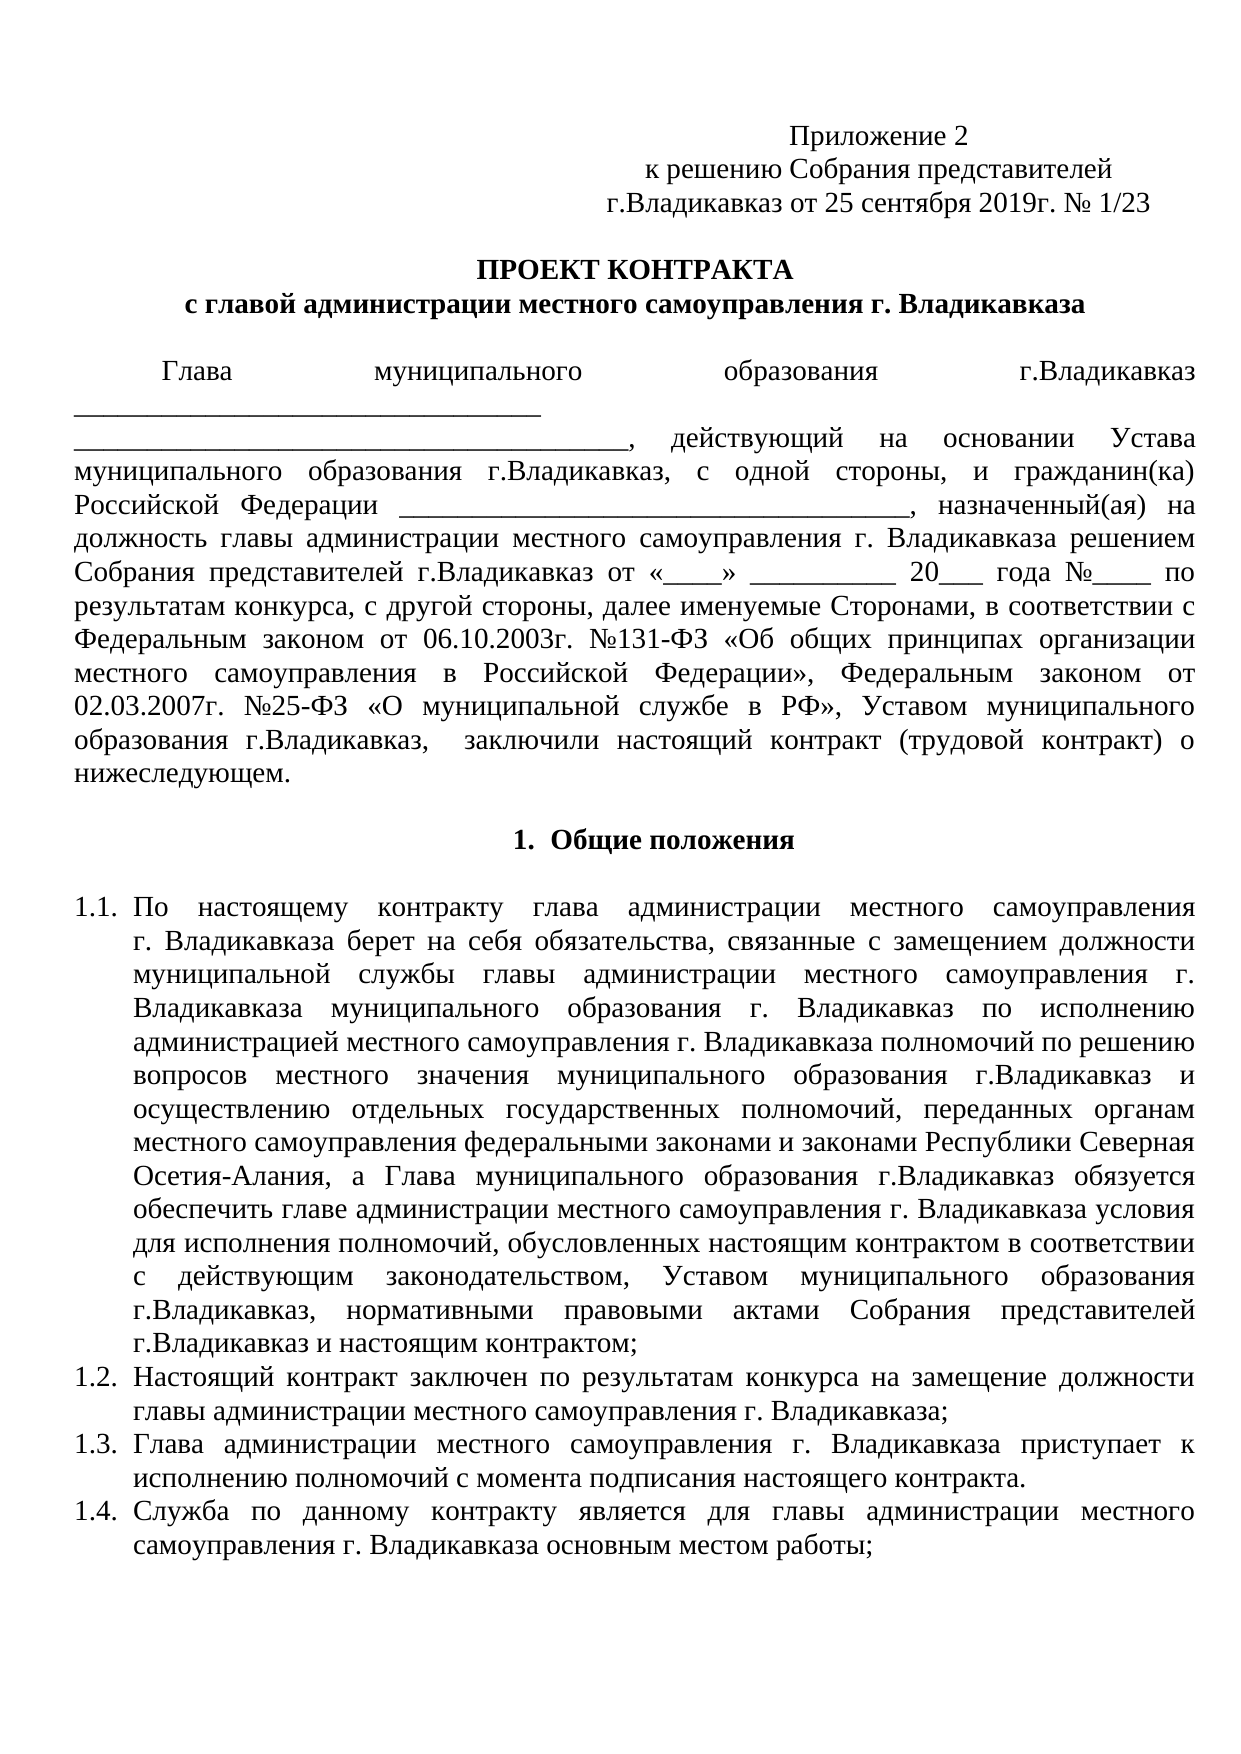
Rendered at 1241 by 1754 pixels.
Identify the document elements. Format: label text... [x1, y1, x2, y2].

list Глава администрации местного самоуправления г. Владикавказа приступает к исполнению полномочий с момента подписания настоящего контракта. [74, 1426, 1196, 1493]
text к решению Собрания представителей [561, 152, 1196, 185]
text ______________________________________, действующий на основании Устава муниципального образования г.Владикавказ, с одной стороны, и гражданин(ка) Российской Федерации ___________________________________, назначенный(ая) на должность главы администрации местного самоуправления г. Владикавказа решением Собрания представителей г.Владикавказ от «____» __________ 20___ года №____ по результатам конкурса, с другой стороны, далее именуемые Сторонами, в соответствии с Федеральным законом от 06.10.2003г. №131-ФЗ «Об общих принципах организации местного самоуправления в Российской Федерации», Федеральным законом от 02.03.2007г. №25-ФЗ «О муниципальной службе в РФ», Уставом муниципального образования г.Владикавказ, заключили настоящий контракт (трудовой контракт) о нижеследующем. [74, 420, 1196, 789]
text Глава муниципального образования г.Владикавказ ________________________________ [74, 353, 1196, 420]
list Общие положения [111, 822, 1196, 856]
text ПРОЕКТ КОНТРАКТА [74, 252, 1196, 286]
list По настоящему контракту глава администрации местного самоуправления г. Владикавказа берет на себя обязательства, связанные с замещением должности муниципальной службы главы администрации местного самоуправления г. Владикавказа муниципального образования г. Владикавказ по исполнению администрацией местного самоуправления г. Владикавказа полномочий по решению вопросов местного значения муниципального образования г.Владикавказ и осуществлению отдельных государственных полномочий, переданных органам местного самоуправления федеральными законами и законами Республики Северная Осетия-Алания, а Глава муниципального образования г.Владикавказ обязуется обеспечить главе администрации местного самоуправления г. Владикавказа условия для исполнения полномочий, обусловленных настоящим контрактом в соответствии с действующим законодательством, Уставом муниципального образования г.Владикавказ, нормативными правовыми актами Собрания представителей г.Владикавказ и настоящим контрактом; [74, 889, 1196, 1359]
text г.Владикавказ от 25 сентября 2019г. № 1/23 [561, 185, 1196, 219]
list Служба по данному контракту является для главы администрации местного самоуправления г. Владикавказа основным местом работы; [74, 1493, 1196, 1560]
list Настоящий контракт заключен по результатам конкурса на замещение должности главы администрации местного самоуправления г. Владикавказа; [74, 1359, 1196, 1426]
text Приложение 2 [561, 118, 1196, 152]
text с главой администрации местного самоуправления г. Владикавказа [74, 286, 1196, 319]
